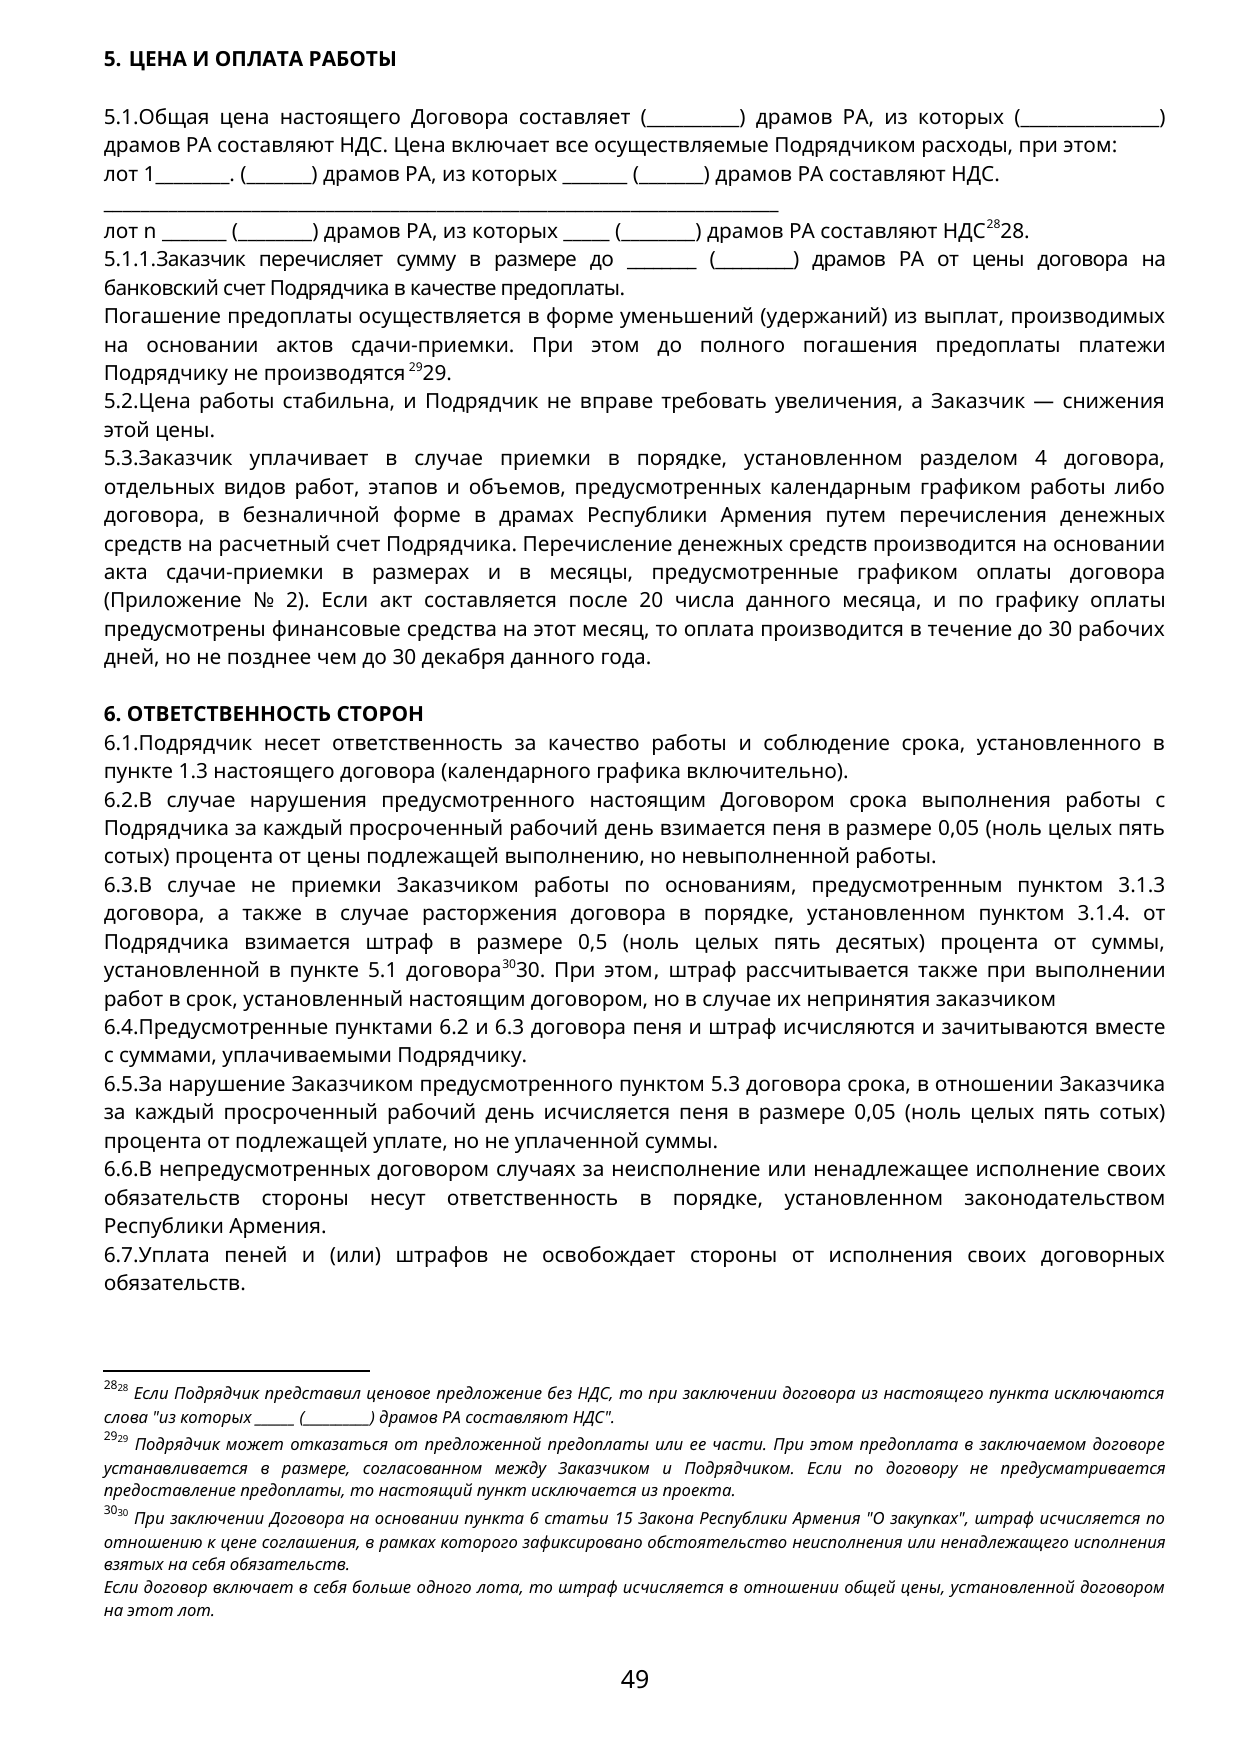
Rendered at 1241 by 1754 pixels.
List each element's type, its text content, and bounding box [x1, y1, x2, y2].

text Погашение предоплаты осуществляется в форме уменьшений (удержаний) из выплат, производимых на основании актов сдачи-приемки. При этом до полного погашения предоплаты платежи Подрядчику не производятся 29. [103, 301, 1166, 387]
text 6. ОТВЕТСТВЕННОСТЬ СТОРОН [103, 699, 1166, 728]
text 6.2.В случае нарушения предусмотренного настоящим Договором срока выполнения работы с Подрядчика за каждый просроченный рабочий день взимается пеня в размере 0,05 (ноль целых пять сотых) процента от цены подлежащей выполнению, но невыполненной работы. [103, 785, 1166, 870]
text 5.3.Заказчик уплачивает в случае приемки в порядке, установленном разделом 4 договора, отдельных видов работ, этапов и объемов, предусмотренных календарным графиком работы либо договора, в безналичной форме в драмах Республики Армения путем перечисления денежных средств на расчетный счет Подрядчика. Перечисление денежных средств производится на основании акта сдачи-приемки в размерах и в месяцы, предусмотренные графиком оплаты договора (Приложение № 2). Если акт составляется после 20 числа данного месяца, и по графику оплаты предусмотрены финансовые средства на этот месяц, то оплата производится в течение до 30 рабочих дней, но не позднее чем до 30 декабря данного года. [103, 443, 1166, 671]
text 5.1.Общая цена настоящего Договора составляет (__________) драмов РА, из которых (_______________) драмов РА составляют НДС. Цена включает все осуществляемые Подрядчиком расходы, при этом: [103, 102, 1166, 159]
text 6.4.Предусмотренные пунктами 6.2 и 6.3 договора пеня и штраф исчисляются и зачитываются вместе с суммами, уплачиваемыми Подрядчику. [103, 1012, 1166, 1069]
text 6.6.В непредусмотренных договором случаях за неисполнение или ненадлежащее исполнение своих обязательств стороны несут ответственность в порядке, установленном законодательством Республики Армения. [103, 1154, 1166, 1240]
text лот 1________. (_______) драмов РА, из которых _______ (_______) драмов РА составляют НДС. [103, 159, 1166, 187]
text _________________________________________________________________________ [103, 187, 1166, 216]
text 6.1.Подрядчик несет ответственность за качество работы и соблюдение срока, установленного в пункте 1.3 настоящего договора (календарного графика включительно). [103, 728, 1166, 785]
text 5. ЦЕНА И ОПЛАТА РАБОТЫ [103, 44, 1166, 73]
text 5.2.Цена работы стабильна, и Подрядчик не вправе требовать увеличения, а Заказчик — снижения этой цены. [103, 387, 1166, 443]
text 5.1.1.Заказчик перечисляет сумму в размере до ________ (_________) драмов РА от цены договора на банковский счет Подрядчика в качестве предоплаты. [103, 244, 1166, 301]
text 6.7.Уплата пеней и (или) штрафов не освобождает стороны от исполнения своих договорных обязательств. [103, 1240, 1166, 1297]
text 6.3.В случае не приемки Заказчиком работы по основаниям, предусмотренным пунктом 3.1.3 договора, а также в случае расторжения договора в порядке, установленном пунктом 3.1.4. от Подрядчика взимается штраф в размере 0,5 (ноль целых пять десятых) процента от суммы, установленной в пункте 5.1 договора30. При этом, штраф рассчитывается также при выполнении работ в срок, установленный настоящим договором, но в случае их непринятия заказчиком [103, 870, 1166, 1012]
text 6.5.За нарушение Заказчиком предусмотренного пунктом 5.3 договора срока, в отношении Заказчика за каждый просроченный рабочий день исчисляется пеня в размере 0,05 (ноль целых пять сотых) процента от подлежащей уплате, но не уплаченной суммы. [103, 1069, 1166, 1154]
text лот n _______ (________) драмов РА, из которых _____ (________) драмов РА составляют НДС28. [103, 216, 1166, 244]
